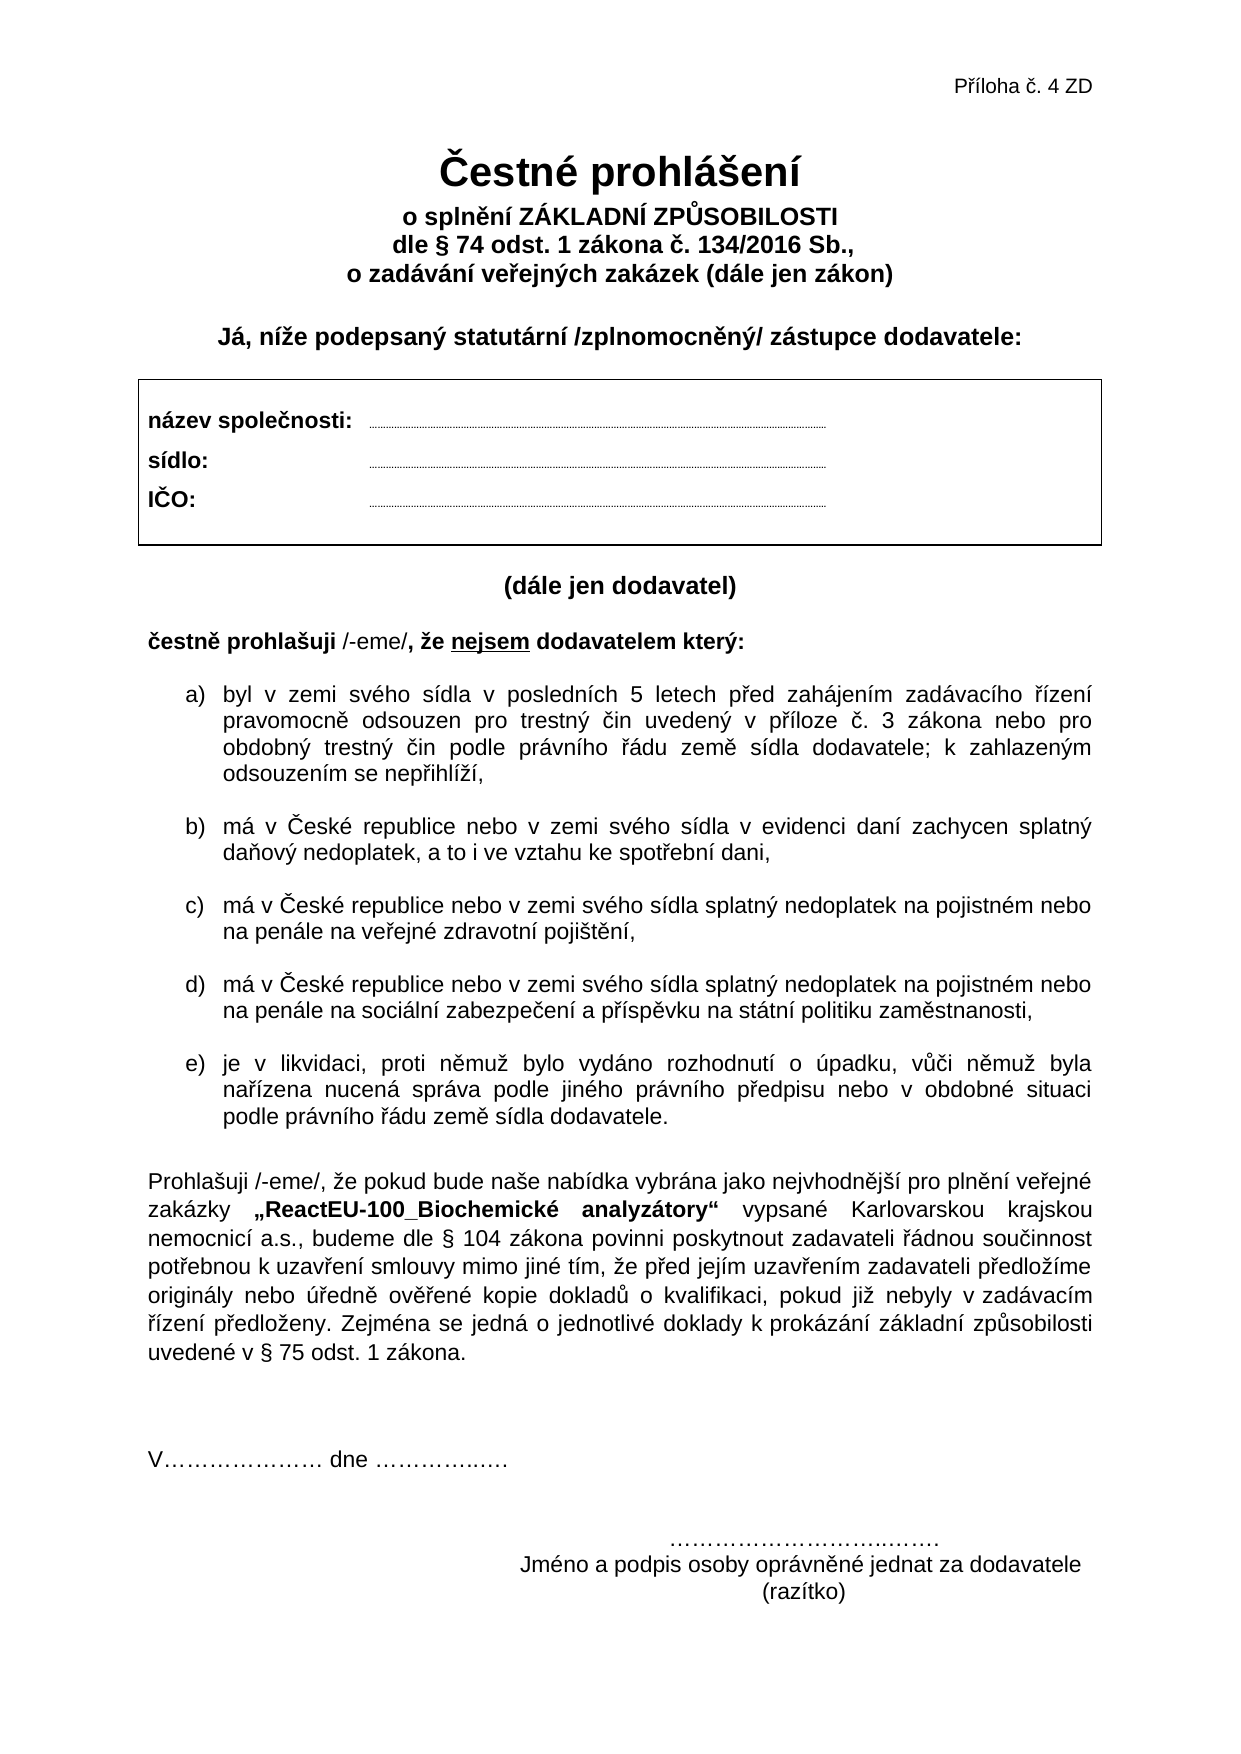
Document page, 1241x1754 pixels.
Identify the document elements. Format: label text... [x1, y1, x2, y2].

text dle § 74 odst. 1 zákona č. 134/2016 Sb., [148, 231, 1093, 259]
list má v České republice nebo v zemi svého sídla v evidenci daní zachycen splatný daňový nedoplatek, a to i ve vztahu ke spotřební dani, [185, 813, 1093, 865]
text o splnění základní způsobilosti [148, 202, 1093, 231]
text (dále jen dodavatel) [148, 571, 1093, 599]
text Jméno a podpis osoby oprávněné jednat za dodavatele (razítko) [148, 1551, 1093, 1604]
text sídlo: ………………………………………………………………………………………………………………………………….…………….. [139, 444, 1101, 473]
list má v České republice nebo v zemi svého sídla splatný nedoplatek na pojistném nebo na penále na veřejné zdravotní pojištění, [185, 892, 1093, 944]
text Prohlašuji /-eme/, že pokud bude naše nabídka vybrána jako nejvhodnější pro plnění veřejné zakázky „ReactEU-100_Biochemické analyzátory“ vypsané Karlovarskou krajskou nemocnicí a.s., budeme dle § 104 zákona povinni poskytnout zadavateli řádnou součinnost potřebnou k uzavření smlouvy mimo jiné tím, že před jejím uzavřením zadavateli předložíme originály nebo úředně ověřené kopie dokladů o kvalifikaci, pokud již nebyly v zadávacím řízení předloženy. Zejména se jedná o jednotlivé doklady k prokázání základní způsobilosti uvedené v § 75 odst. 1 zákona. [148, 1168, 1093, 1365]
text V………………… dne …………..…. [148, 1446, 1093, 1472]
text ………………………..……. [148, 1525, 1093, 1551]
text čestně prohlašuji /-eme/, že nejsem dodavatelem který: [148, 628, 1093, 654]
text o zadávání veřejných zakázek (dále jen zákon) [148, 259, 1093, 288]
list byl v zemi svého sídla v posledních 5 letech před zahájením zadávacího řízení pravomocně odsouzen pro trestný čin uvedený v příloze č. 3 zákona nebo pro obdobný trestný čin podle právního řádu země sídla dodavatele; k zahlazeným odsouzením se nepřihlíží, [185, 681, 1093, 786]
list má v České republice nebo v zemi svého sídla splatný nedoplatek na pojistném nebo na penále na sociální zabezpečení a příspěvku na státní politiku zaměstnanosti, [185, 971, 1093, 1023]
text název společnosti: ………………………………………………………………………………………………………………………………….…………….. [139, 404, 1101, 434]
list je v likvidaci, proti němuž bylo vydáno rozhodnutí o úpadku, vůči němuž byla nařízena nucená správa podle jiného právního předpisu nebo v obdobné situaci podle právního řádu země sídla dodavatele. [185, 1050, 1093, 1129]
text Čestné prohlášení [148, 148, 1093, 196]
text Já, níže podepsaný statutární /zplnomocněný/ zástupce dodavatele: [148, 322, 1093, 350]
text IČO: ………………………………………………………………………………………………………………………………….…………….. [139, 483, 1101, 513]
